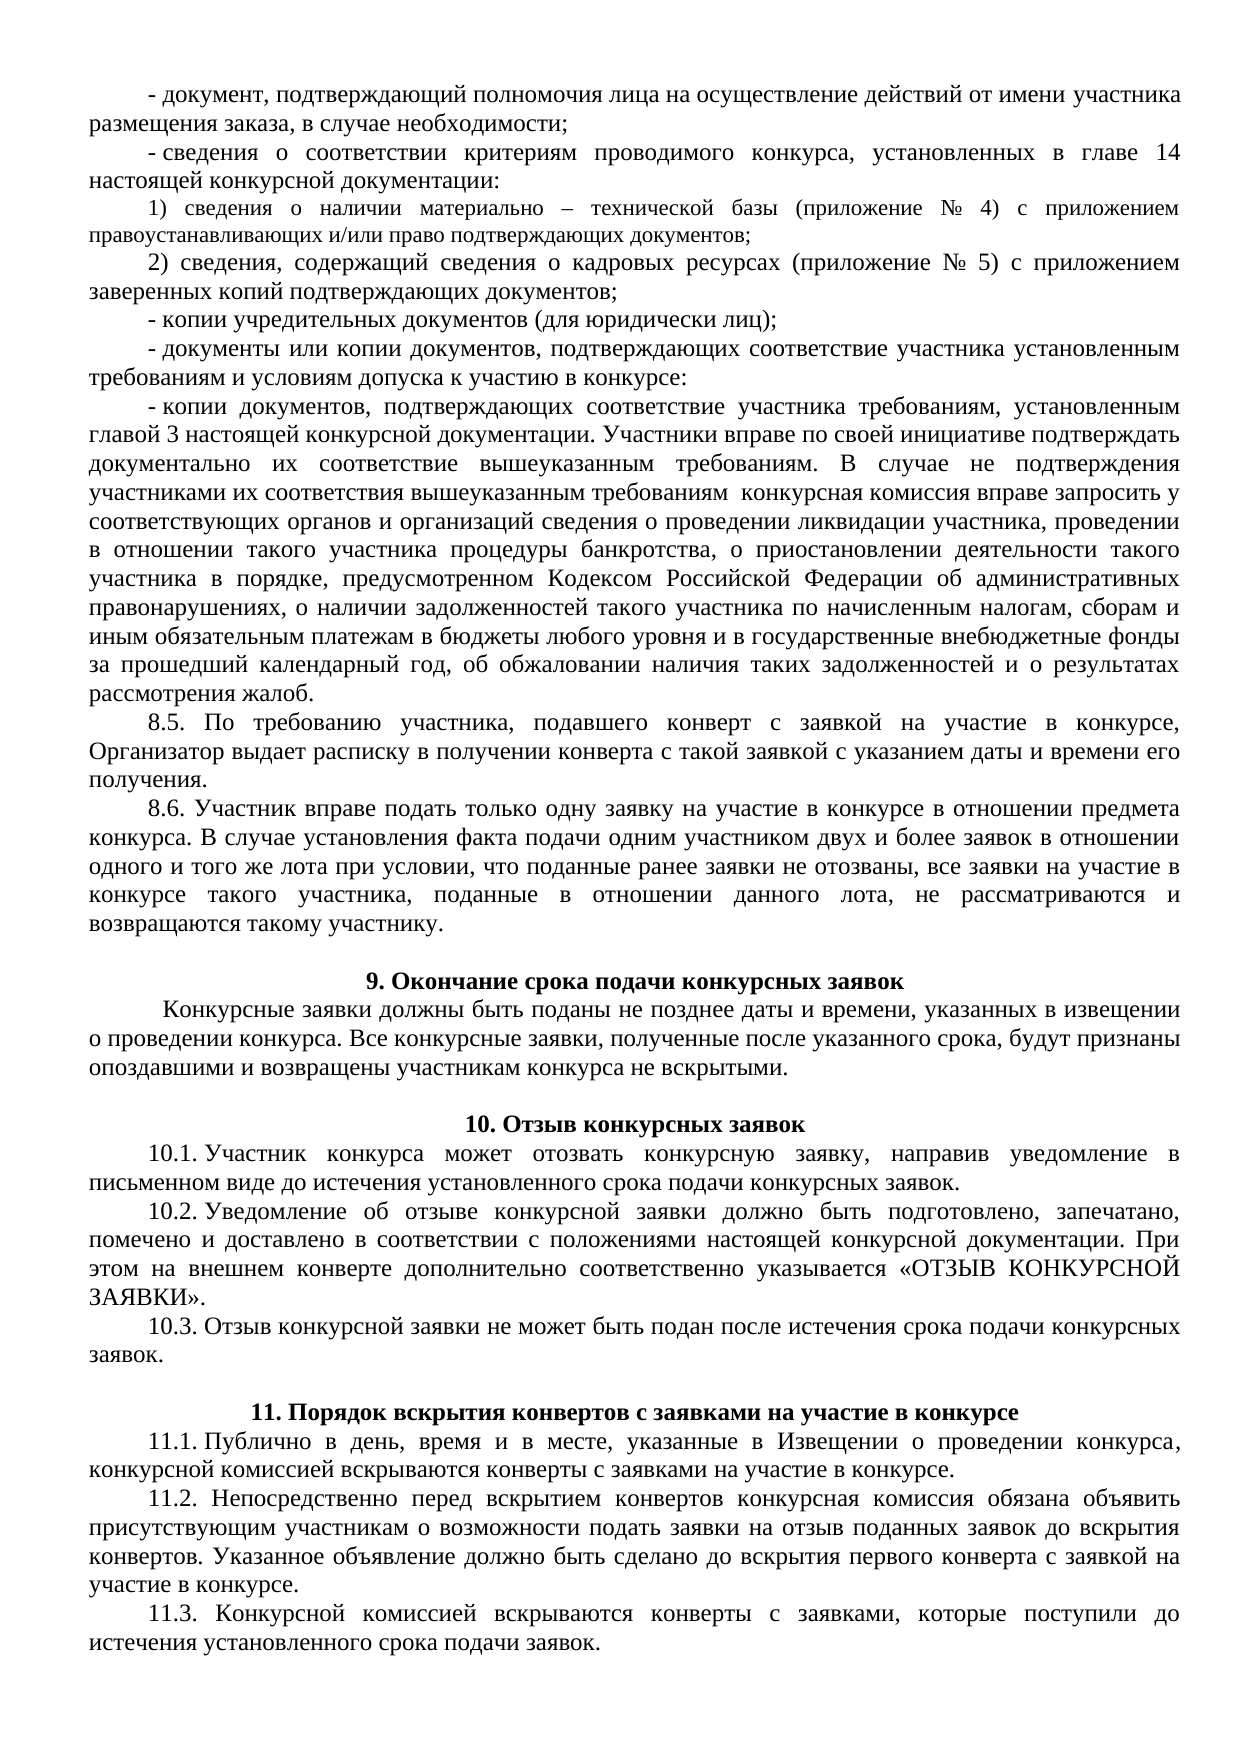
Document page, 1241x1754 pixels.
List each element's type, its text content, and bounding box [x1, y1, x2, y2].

text - документ, подтверждающий полномочия лица на осуществление действий от имени участника размещения заказа, в случае необходимости; [89, 79, 1181, 137]
text - сведения о соответствии критериям проводимого конкурса, установленных в главе 14 настоящей конкурсной документации: [89, 137, 1181, 194]
text 1) сведения о наличии материально – технической базы (приложение № 4) с приложением правоустанавливающих и/или право подтверждающих документов; [89, 194, 1181, 247]
text 11. Порядок вскрытия конвертов с заявками на участие в конкурсе [89, 1397, 1181, 1426]
text - копии учредительных документов (для юридически лиц); [89, 304, 1181, 333]
text 10. Отзыв конкурсных заявок [89, 1109, 1181, 1138]
list 11.3. Конкурсной комиссией вскрываются конверты с заявками, которые поступили до истечения установленного срока подачи заявок. [89, 1598, 1181, 1656]
list 11.2. Непосредственно перед вскрытием конвертов конкурсная комиссия обязана объявить присутствующим участникам о возможности подать заявки на отзыв поданных заявок до вскрытия конвертов. Указанное объявление должно быть сделано до вскрытия первого конверта с заявкой на участие в конкурсе. [89, 1483, 1181, 1598]
text 10.3. Отзыв конкурсной заявки не может быть подан после истечения срока подачи конкурсных заявок. [89, 1311, 1181, 1368]
text 8.6. Участник вправе подать только одну заявку на участие в конкурсе в отношении предмета конкурса. В случае установления факта подачи одним участником двух и более заявок в отношении одного и того же лота при условии, что поданные ранее заявки не отозваны, все заявки на участие в конкурсе такого участника, поданные в отношении данного лота, не рассматриваются и возвращаются такому участнику. [89, 793, 1181, 937]
text - документы или копии документов, подтверждающих соответствие участника установленным требованиям и условиям допуска к участию в конкурсе: [89, 333, 1181, 391]
list 11.1. Публично в день, время и в месте, указанные в Извещении о проведении конкурса, конкурсной комиссией вскрываются конверты с заявками на участие в конкурсе. [89, 1426, 1181, 1483]
text Конкурсные заявки должны быть поданы не позднее даты и времени, указанных в извещении о проведении конкурса. Все конкурсные заявки, полученные после указанного срока, будут признаны опоздавшими и возвращены участникам конкурса не вскрытыми. [89, 994, 1181, 1081]
text 9. Окончание срока подачи конкурсных заявок [89, 966, 1181, 994]
text - копии документов, подтверждающих соответствие участника требованиям, установленным главой 3 настоящей конкурсной документации. Участники вправе по своей инициативе подтверждать документально их соответствие вышеуказанным требованиям. В случае не подтверждения участниками их соответствия вышеуказанным требованиям конкурсная комиссия вправе запросить у соответствующих органов и организаций сведения о проведении ликвидации участника, проведении в отношении такого участника процедуры банкротства, о приостановлении деятельности такого участника в порядке, предусмотренном Кодексом Российской Федерации об административных правонарушениях, о наличии задолженностей такого участника по начисленным налогам, сборам и иным обязательным платежам в бюджеты любого уровня и в государственные внебюджетные фонды за прошедший календарный год, об обжаловании наличия таких задолженностей и о результатах рассмотрения жалоб. [89, 391, 1181, 707]
text 10.1. Участник конкурса может отозвать конкурсную заявку, направив уведомление в письменном виде до истечения установленного срока подачи конкурсных заявок. [89, 1138, 1181, 1196]
text 8.5. По требованию участника, подавшего конверт с заявкой на участие в конкурсе, Организатор выдает расписку в получении конверта с такой заявкой с указанием даты и времени его получения. [89, 707, 1181, 793]
subtitle 2) сведения, содержащий сведения о кадровых ресурсах (приложение № 5) с приложением заверенных копий подтверждающих документов; [89, 247, 1181, 304]
text 10.2. Уведомление об отзыве конкурсной заявки должно быть подготовлено, запечатано, помечено и доставлено в соответствии с положениями настоящей конкурсной документации. При этом на внешнем конверте дополнительно соответственно указывается «ОТЗЫВ КОНКУРСНОЙ ЗАЯВКИ». [89, 1196, 1181, 1311]
